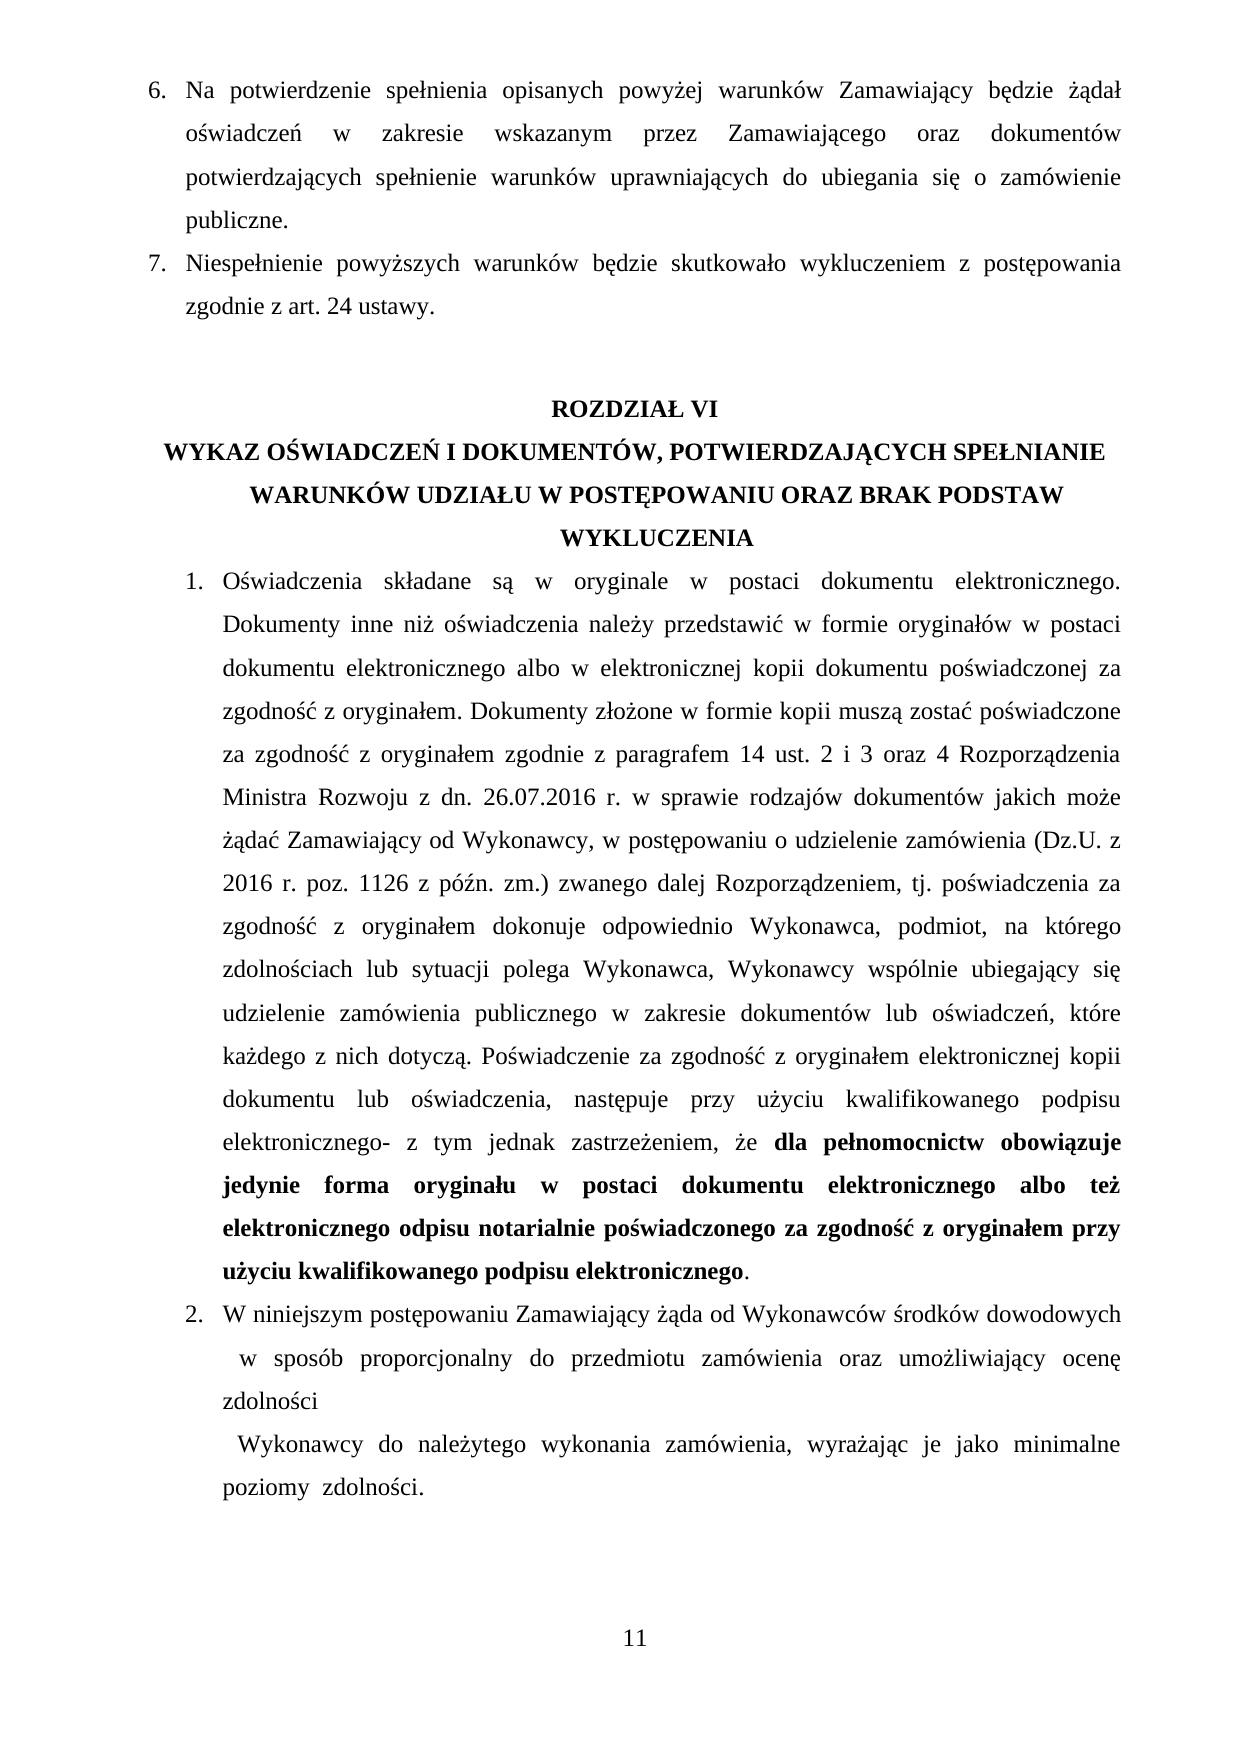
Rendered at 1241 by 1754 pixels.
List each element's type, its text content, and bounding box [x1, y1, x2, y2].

text ROZDZIAŁ VI [148, 394, 1122, 423]
list Na potwierdzenie spełnienia opisanych powyżej warunków Zamawiający będzie żądał oświadczeń w zakresie wskazanym przez Zamawiającego oraz dokumentów potwierdzających spełnienie warunków uprawniających do ubiegania się o zamówienie publiczne. [148, 75, 1122, 233]
list Oświadczenia składane są w oryginale w postaci dokumentu elektronicznego. Dokumenty inne niż oświadczenia należy przedstawić w formie oryginałów w postaci dokumentu elektronicznego albo w elektronicznej kopii dokumentu poświadczonej za zgodność z oryginałem. Dokumenty złożone w formie kopii muszą zostać poświadczone za zgodność z oryginałem zgodnie z paragrafem 14 ust. 2 i 3 oraz 4 Rozporządzenia Ministra Rozwoju z dn. 26.07.2016 r. w sprawie rodzajów dokumentów jakich może żądać Zamawiający od Wykonawcy, w postępowaniu o udzielenie zamówienia (Dz.U. z 2016 r. poz. 1126 z późn. zm.) zwanego dalej Rozporządzeniem, tj. poświadczenia za zgodność z oryginałem dokonuje odpowiednio Wykonawca, podmiot, na którego zdolnościach lub sytuacji polega Wykonawca, Wykonawcy wspólnie ubiegający się udzielenie zamówienia publicznego w zakresie dokumentów lub oświadczeń, które każdego z nich dotyczą. Poświadczenie za zgodność z oryginałem elektronicznej kopii dokumentu lub oświadczenia, następuje przy użyciu kwalifikowanego podpisu elektronicznego- z tym jednak zastrzeżeniem, że dla pełnomocnictw obowiązuje jedynie forma oryginału w postaci dokumentu elektronicznego albo też elektronicznego odpisu notarialnie poświadczonego za zgodność z oryginałem przy użyciu kwalifikowanego podpisu elektronicznego. [185, 566, 1122, 1285]
list W niniejszym postępowaniu Zamawiający żąda od Wykonawców środków dowodowych w sposób proporcjonalny do przedmiotu zamówienia oraz umożliwiający ocenę zdolności Wykonawcy do należytego wykonania zamówienia, wyrażając je jako minimalne poziomy zdolności. [185, 1299, 1122, 1501]
list Niespełnienie powyższych warunków będzie skutkowało wykluczeniem z postępowania zgodnie z art. 24 ustawy. [148, 248, 1122, 320]
text WYKAZ OŚWIADCZEŃ I DOKUMENTÓW, POTWIERDZAJĄCYCH SPEŁNIANIE WARUNKÓW UDZIAŁU W POSTĘPOWANIU ORAZ BRAK PODSTAW WYKLUCZENIA [148, 437, 1122, 552]
